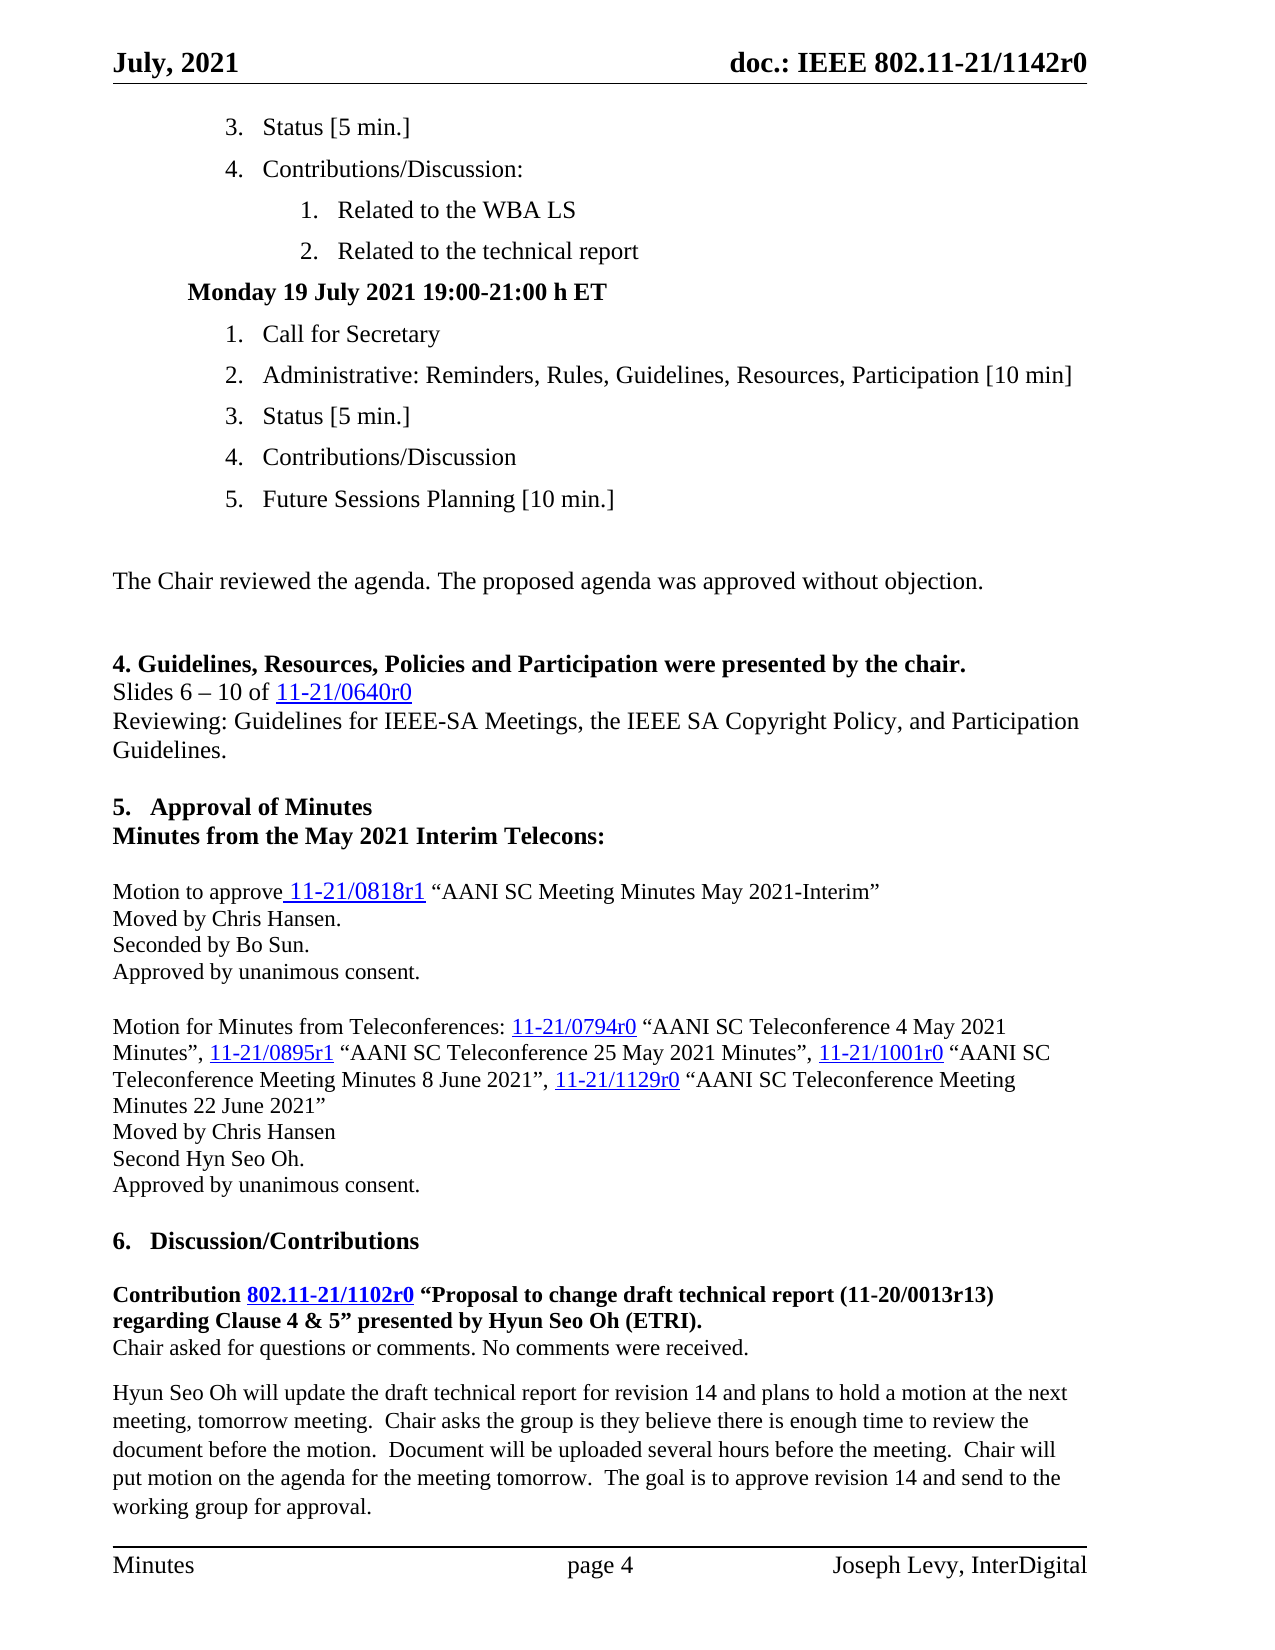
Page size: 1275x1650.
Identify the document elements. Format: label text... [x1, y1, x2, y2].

list Related to the WBA LS [300, 195, 1087, 224]
list Approval of Minutes [112, 792, 1087, 821]
text Minutes from the May 2021 Interim Telecons: [112, 821, 1087, 876]
text Motion to approve 11-21/0818r1 “AANI SC Meeting Minutes May 2021-Interim” [112, 876, 1087, 905]
text Slides 6 – 10 of 11-21/0640r0 [112, 677, 1087, 706]
text The Chair reviewed the agenda. The proposed agenda was approved without objection. [112, 566, 1087, 595]
text Approved by unanimous consent. [112, 1171, 1087, 1197]
list Contributions/Discussion: [225, 154, 1087, 182]
list Discussion/Contributions [112, 1226, 1087, 1255]
list Future Sessions Planning [10 min.] [225, 484, 1087, 512]
text Seconded by Bo Sun. [112, 931, 1087, 958]
text 4. Guidelines, Resources, Policies and Participation were presented by the chair. [112, 649, 1087, 677]
text Contribution 802.11-21/1102r0 “Proposal to change draft technical report (11-20/0013r13) regarding Clause 4 & 5” presented by Hyun Seo Oh (ETRI). [112, 1281, 1087, 1334]
list Status [5 min.] [225, 401, 1087, 430]
list Status [5 min.] [225, 112, 1087, 141]
text Chair asked for questions or comments. No comments were received. [112, 1334, 1087, 1360]
list Administrative: Reminders, Rules, Guidelines, Resources, Participation [10 min] [225, 360, 1087, 389]
list Contributions/Discussion [225, 442, 1087, 471]
text Second Hyn Seo Oh. [112, 1145, 1087, 1171]
text Approved by unanimous consent. [112, 958, 1087, 984]
text Moved by Chris Hansen [112, 1118, 1087, 1145]
list Related to the technical report [300, 236, 1087, 265]
list Call for Secretary [225, 319, 1087, 347]
text Monday 19 July 2021 19:00-21:00 h ET [187, 277, 1087, 306]
text Motion for Minutes from Teleconferences: 11-21/0794r0 “AANI SC Teleconference 4 May 2021 Minutes”, 11-21/0895r1 “AANI SC Teleconference 25 May 2021 Minutes”, 11-21/1001r0 “AANI SC Teleconference Meeting Minutes 8 June 2021”, 11-21/1129r0 “AANI SC Teleconference Meeting Minutes 22 June 2021” [112, 1013, 1087, 1118]
text Reviewing: Guidelines for IEEE-SA Meetings, the IEEE SA Copyright Policy, and Participation Guidelines. [112, 706, 1087, 764]
text Moved by Chris Hansen. [112, 905, 1087, 931]
text Hyun Seo Oh will update the draft technical report for revision 14 and plans to hold a motion at the next meeting, tomorrow meeting. Chair asks the group is they believe there is enough time to review the document before the motion. Document will be uploaded several hours before the meeting. Chair will put motion on the agenda for the meeting tomorrow. The goal is to approve revision 14 and send to the working group for approval. [112, 1379, 1087, 1519]
